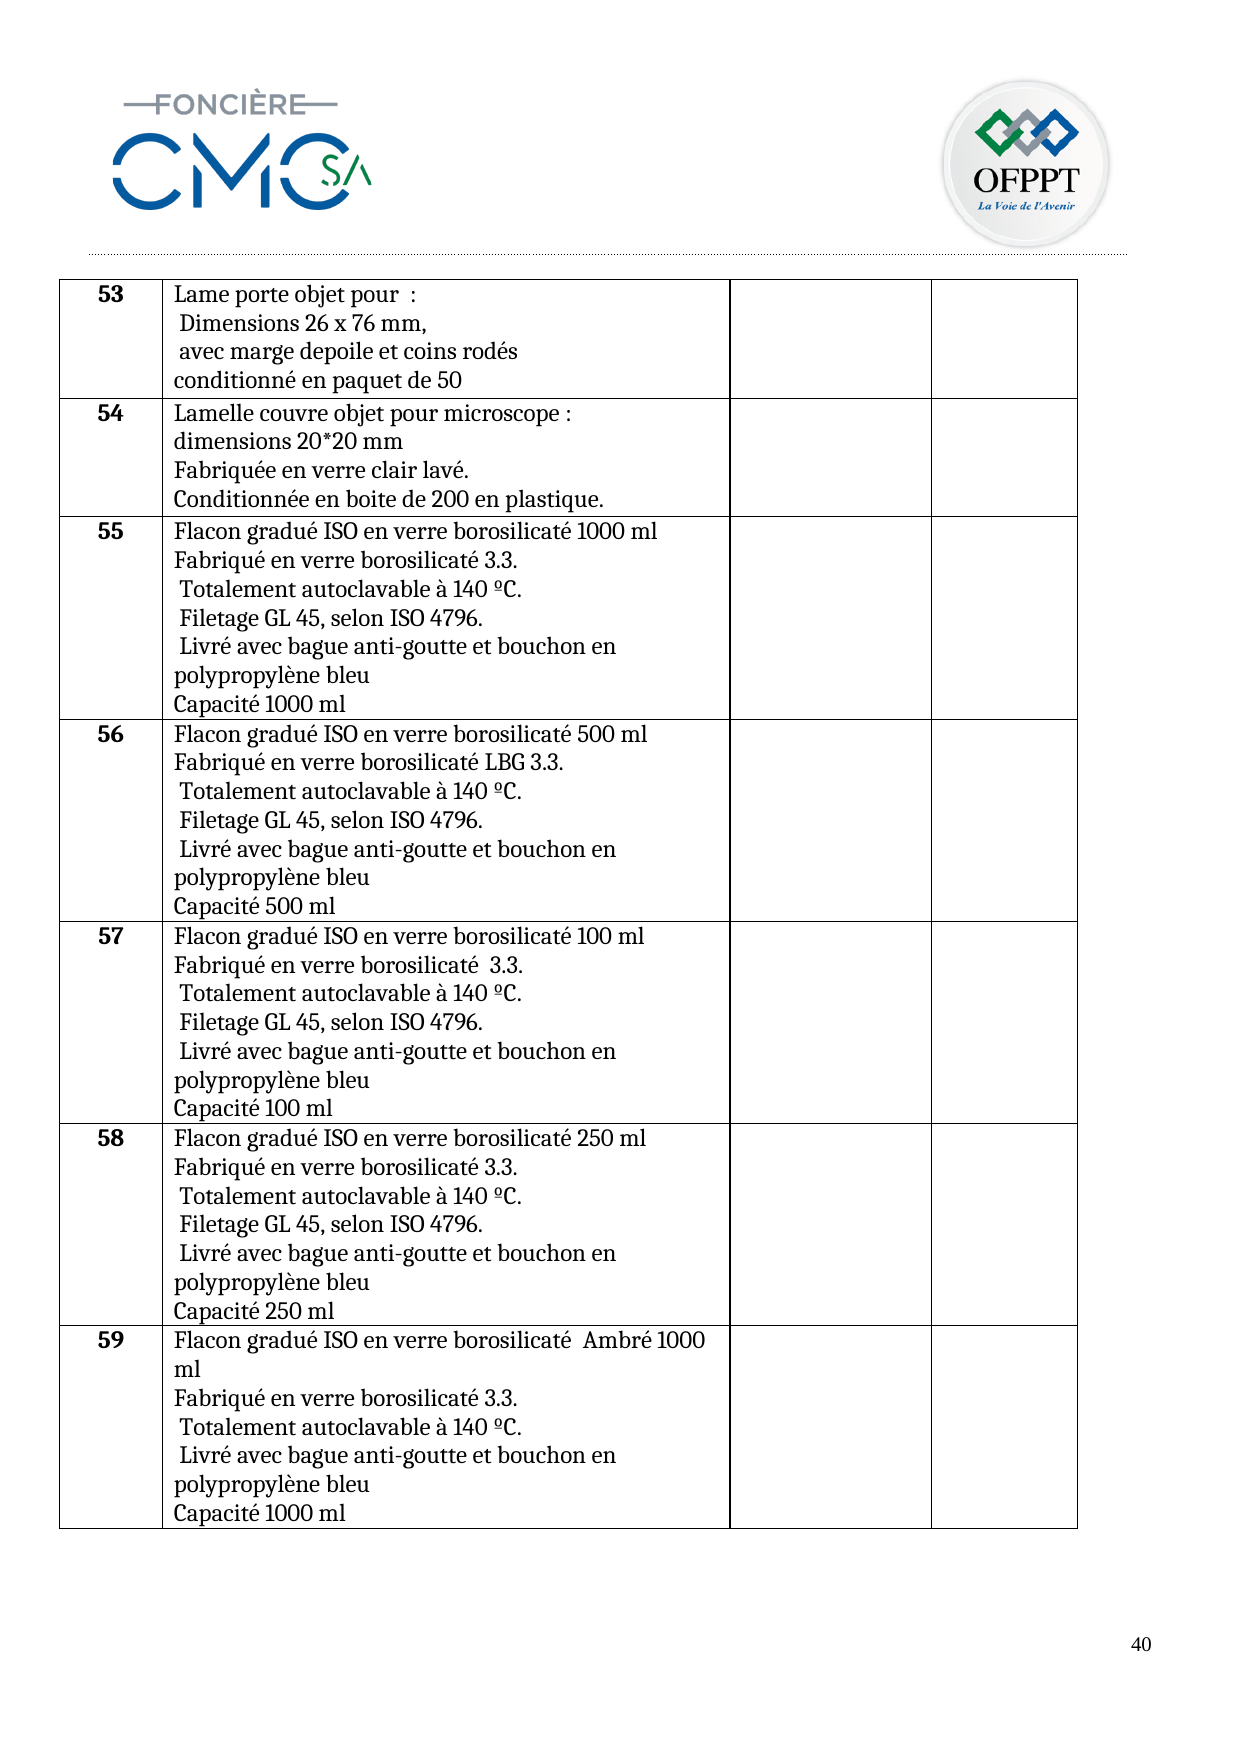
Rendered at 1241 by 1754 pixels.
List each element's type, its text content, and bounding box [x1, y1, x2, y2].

table_cell [932, 1124, 1077, 1325]
table_cell Lame porte objet pour : Dimensions 26 x 76 mm, avec marge depoile et coins rodés conditionné en paquet de 50 [163, 280, 729, 397]
table_cell 58 [60, 1124, 162, 1325]
table_cell [731, 1326, 931, 1528]
table_cell Flacon gradué ISO en verre borosilicaté 1000 ml Fabriqué en verre borosilicaté 3.3. Totalement autoclavable à 140 ºC. Filetage GL 45, selon ISO 4796. Livré avec bague anti-goutte et bouchon en polypropylène bleu Capacité 1000 ml [163, 517, 729, 718]
table_cell Flacon gradué ISO en verre borosilicaté 250 ml Fabriqué en verre borosilicaté 3.3. Totalement autoclavable à 140 ºC. Filetage GL 45, selon ISO 4796. Livré avec bague anti-goutte et bouchon en polypropylène bleu Capacité 250 ml [163, 1124, 729, 1325]
table_cell Flacon gradué ISO en verre borosilicaté 500 ml Fabriqué en verre borosilicaté LBG 3.3. Totalement autoclavable à 140 ºC. Filetage GL 45, selon ISO 4796. Livré avec bague anti-goutte et bouchon en polypropylène bleu Capacité 500 ml [163, 720, 729, 921]
table_cell [731, 720, 931, 921]
table_cell 59 [60, 1326, 162, 1528]
table_cell [932, 517, 1077, 718]
picture [935, 73, 1116, 254]
table_cell Flacon gradué ISO en verre borosilicaté Ambré 1000 ml Fabriqué en verre borosilicaté 3.3. Totalement autoclavable à 140 ºC. Livré avec bague anti-goutte et bouchon en polypropylène bleu Capacité 1000 ml [163, 1326, 729, 1528]
table_cell 57 [60, 922, 162, 1123]
table_cell [932, 1326, 1077, 1528]
table_cell 56 [60, 720, 162, 921]
table_cell [932, 922, 1077, 1123]
table_cell [731, 399, 931, 516]
table_cell [932, 720, 1077, 921]
table_cell 53 [60, 280, 162, 397]
table_cell Lamelle couvre objet pour microscope : dimensions 20*20 mm Fabriquée en verre clair lavé. Conditionnée en boite de 200 en plastique. [163, 399, 729, 516]
table_cell [731, 1124, 931, 1325]
table_cell 55 [60, 517, 162, 718]
table_cell [932, 399, 1077, 516]
table_cell [731, 517, 931, 718]
table_cell [731, 922, 931, 1123]
picture [112, 88, 372, 210]
table_cell [731, 280, 931, 397]
table_cell [932, 280, 1077, 397]
table_cell Flacon gradué ISO en verre borosilicaté 100 ml Fabriqué en verre borosilicaté 3.3. Totalement autoclavable à 140 ºC. Filetage GL 45, selon ISO 4796. Livré avec bague anti-goutte et bouchon en polypropylène bleu Capacité 100 ml [163, 922, 729, 1123]
table_cell 54 [60, 399, 162, 516]
